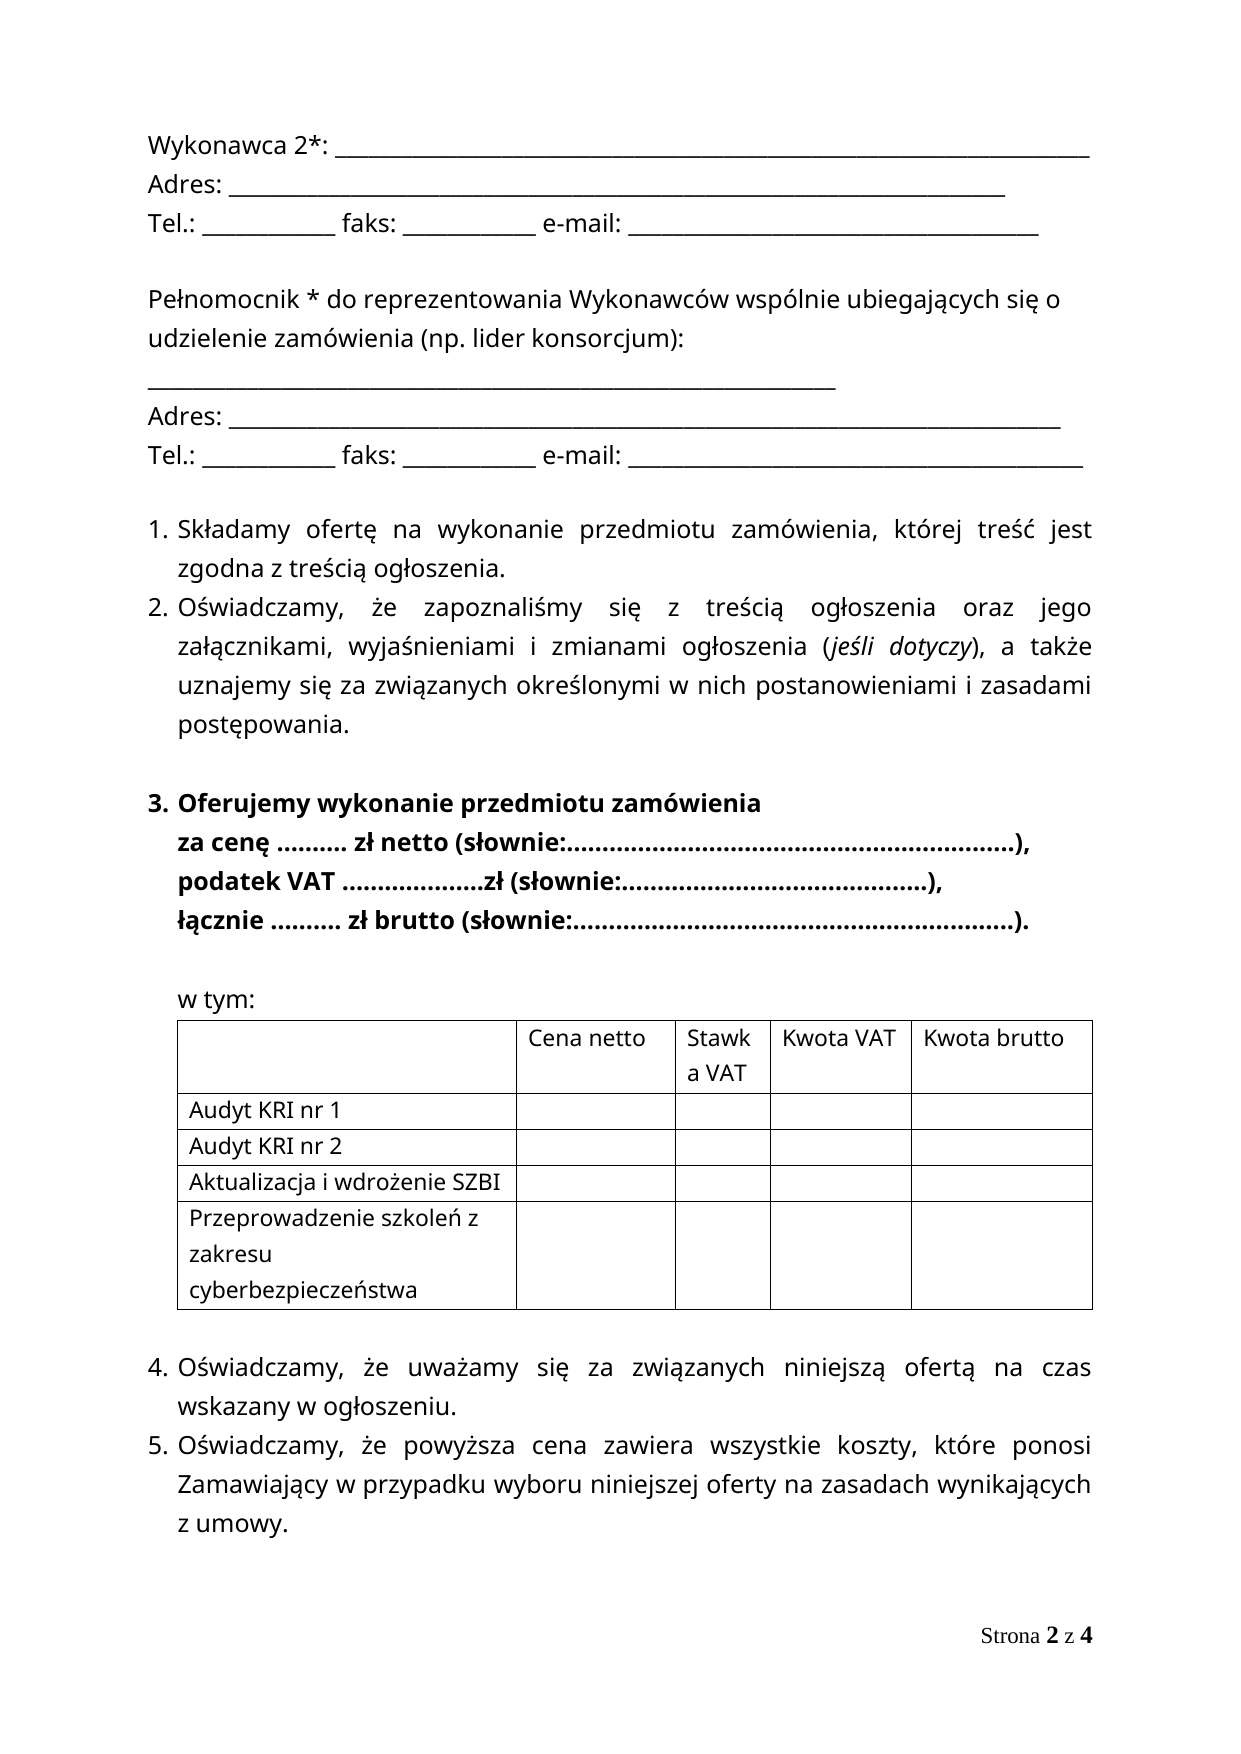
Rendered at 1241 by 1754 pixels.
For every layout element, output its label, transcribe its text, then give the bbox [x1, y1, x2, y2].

table_cell [676, 1130, 770, 1165]
table_header [178, 1021, 516, 1092]
table_cell [517, 1202, 675, 1309]
table_cell [517, 1166, 675, 1201]
table_header Stawka VAT [676, 1021, 770, 1092]
table_header Cena netto [517, 1021, 675, 1092]
table_cell [912, 1130, 1092, 1165]
table_cell [517, 1130, 675, 1165]
list łącznie ………. zł brutto (słownie:………………………………………….…..……..). [177, 903, 1093, 937]
list Oferujemy wykonanie przedmiotu zamówienia [148, 785, 1093, 819]
table_cell Audyt KRI nr 1 [178, 1094, 516, 1129]
list za cenę ………. zł netto (słownie:………………………………………………….…..), [177, 824, 1093, 859]
list podatek VAT ………………..zł (słownie:………………………..…………..), [177, 864, 1093, 898]
text Pełnomocnik * do reprezentowania Wykonawców wspólnie ubiegających się o udzielenie zamówienia (np. lider konsorcjum): ______________________________________________________________ [148, 281, 1093, 394]
table_cell [676, 1202, 770, 1309]
list w tym: [177, 981, 1093, 1015]
table_cell [517, 1094, 675, 1129]
text Adres: ___________________________________________________________________________ [148, 399, 1093, 433]
table_cell Audyt KRI nr 2 [178, 1130, 516, 1165]
table_cell [771, 1166, 911, 1201]
table_header Kwota VAT [771, 1021, 911, 1092]
list Składamy ofertę na wykonanie przedmiotu zamówienia, której treść jest zgodna z treścią ogłoszenia. [148, 511, 1093, 584]
text Tel.: ____________ faks: ____________ e-mail: _________________________________________ [148, 438, 1093, 472]
table_cell [912, 1202, 1092, 1309]
table_cell Przeprowadzenie szkoleń z zakresu cyberbezpieczeństwa [178, 1202, 516, 1309]
text Wykonawca 2*: ____________________________________________________________________ [148, 128, 1093, 162]
list Oświadczamy, że powyższa cena zawiera wszystkie koszty, które ponosi Zamawiający w przypadku wyboru niniejszej oferty na zasadach wynikających z umowy. [148, 1427, 1093, 1540]
table_cell [676, 1094, 770, 1129]
text Tel.: ____________ faks: ____________ e-mail: _____________________________________ [148, 206, 1093, 240]
table_cell [912, 1166, 1092, 1201]
table_cell [771, 1130, 911, 1165]
list Oświadczamy, że uważamy się za związanych niniejszą ofertą na czas wskazany w ogłoszeniu. [148, 1349, 1093, 1422]
table_cell [771, 1094, 911, 1129]
table_cell [771, 1202, 911, 1309]
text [148, 167, 1093, 201]
table_cell [912, 1094, 1092, 1129]
table_header Kwota brutto [912, 1021, 1092, 1092]
table_cell [676, 1166, 770, 1201]
list Oświadczamy, że zapoznaliśmy się z treścią ogłoszenia oraz jego załącznikami, wyjaśnieniami i zmianami ogłoszenia (jeśli dotyczy), a także uznajemy się za związanych określonymi w nich postanowieniami i zasadami postępowania. [148, 589, 1093, 741]
table_cell Aktualizacja i wdrożenie SZBI [178, 1166, 516, 1201]
